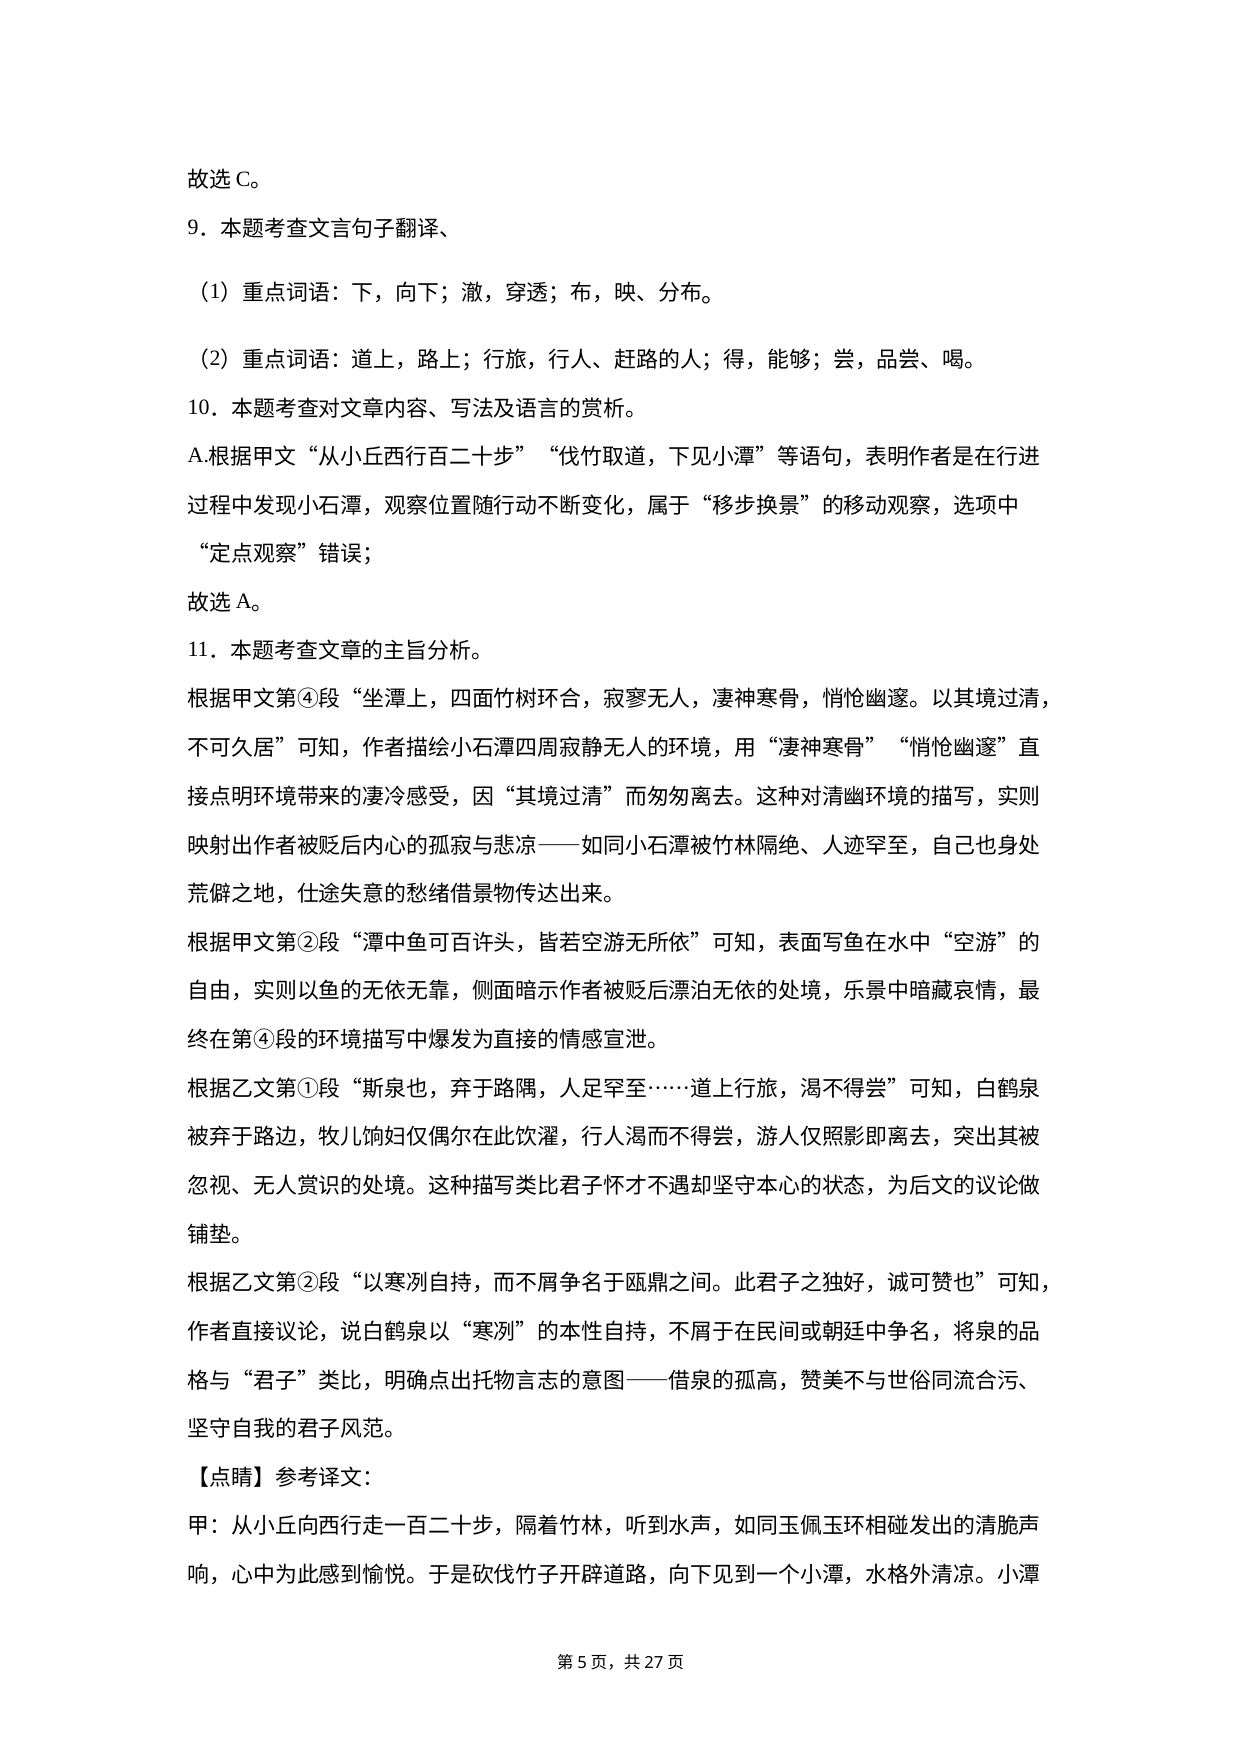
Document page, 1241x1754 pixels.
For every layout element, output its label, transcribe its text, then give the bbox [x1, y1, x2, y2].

text 【点睛】参考译文： [187, 1459, 1053, 1492]
text 根据乙文第②段“以寒冽自持，而不屑争名于瓯鼎之间。此君子之独好，诚可赞也”可知，作者直接议论，说白鹤泉以“寒冽”的本性自持，不屑于在民间或朝廷中争名，将泉的品格与“君子”类比，明确点出托物言志的意图——借泉的孤高，赞美不与世俗同流合污、坚守自我的君子风范。 [187, 1265, 1053, 1443]
text （2）重点词语：道上，路上；行旅，行人、赶路的人；得，能够；尝，品尝、喝。 [187, 342, 1053, 374]
text 根据乙文第①段“斯泉也，弃于路隅，人足罕至……道上行旅，渴不得尝”可知，白鹤泉被弃于路边，牧儿饷妇仅偶尔在此饮濯，行人渴而不得尝，游人仅照影即离去，突出其被忽视、无人赏识的处境。这种描写类比君子怀才不遇却坚守本心的状态，为后文的议论做铺垫。 [187, 1070, 1053, 1249]
text 11．本题考查文章的主旨分析。 [187, 633, 1053, 665]
text A.根据甲文“从小丘西行百二十步”“伐竹取道，下见小潭”等语句，表明作者是在行进过程中发现小石潭，观察位置随行动不断变化，属于“移步换景”的移动观察，选项中“定点观察”错误； [187, 438, 1053, 568]
text 9．本题考查文言句子翻译、 [187, 210, 1053, 243]
text 故选A。 [187, 584, 1053, 617]
text 根据甲文第②段“潭中鱼可百许头，皆若空游无所依”可知，表面写鱼在水中“空游”的自由，实则以鱼的无依无靠，侧面暗示作者被贬后漂泊无依的处境，乐景中暗藏哀情，最终在第④段的环境描写中爆发为直接的情感宣泄。 [187, 924, 1053, 1054]
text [187, 1508, 1053, 1589]
text 根据甲文第④段“坐潭上，四面竹树环合，寂寥无人，凄神寒骨，悄怆幽邃。以其境过清，不可久居”可知，作者描绘小石潭四周寂静无人的环境，用“凄神寒骨”“悄怆幽邃”直接点明环境带来的凄冷感受，因“其境过清”而匆匆离去。这种对清幽环境的描写，实则映射出作者被贬后内心的孤寂与悲凉——如同小石潭被竹林隔绝、人迹罕至，自己也身处荒僻之地，仕途失意的愁绪借景物传达出来。 [187, 681, 1053, 908]
text （1）重点词语：下，向下；澈，穿透；布，映、分布。 [187, 259, 1053, 324]
text 故选C。 [187, 162, 1053, 194]
text 10．本题考查对文章内容、写法及语言的赏析。 [187, 390, 1053, 423]
